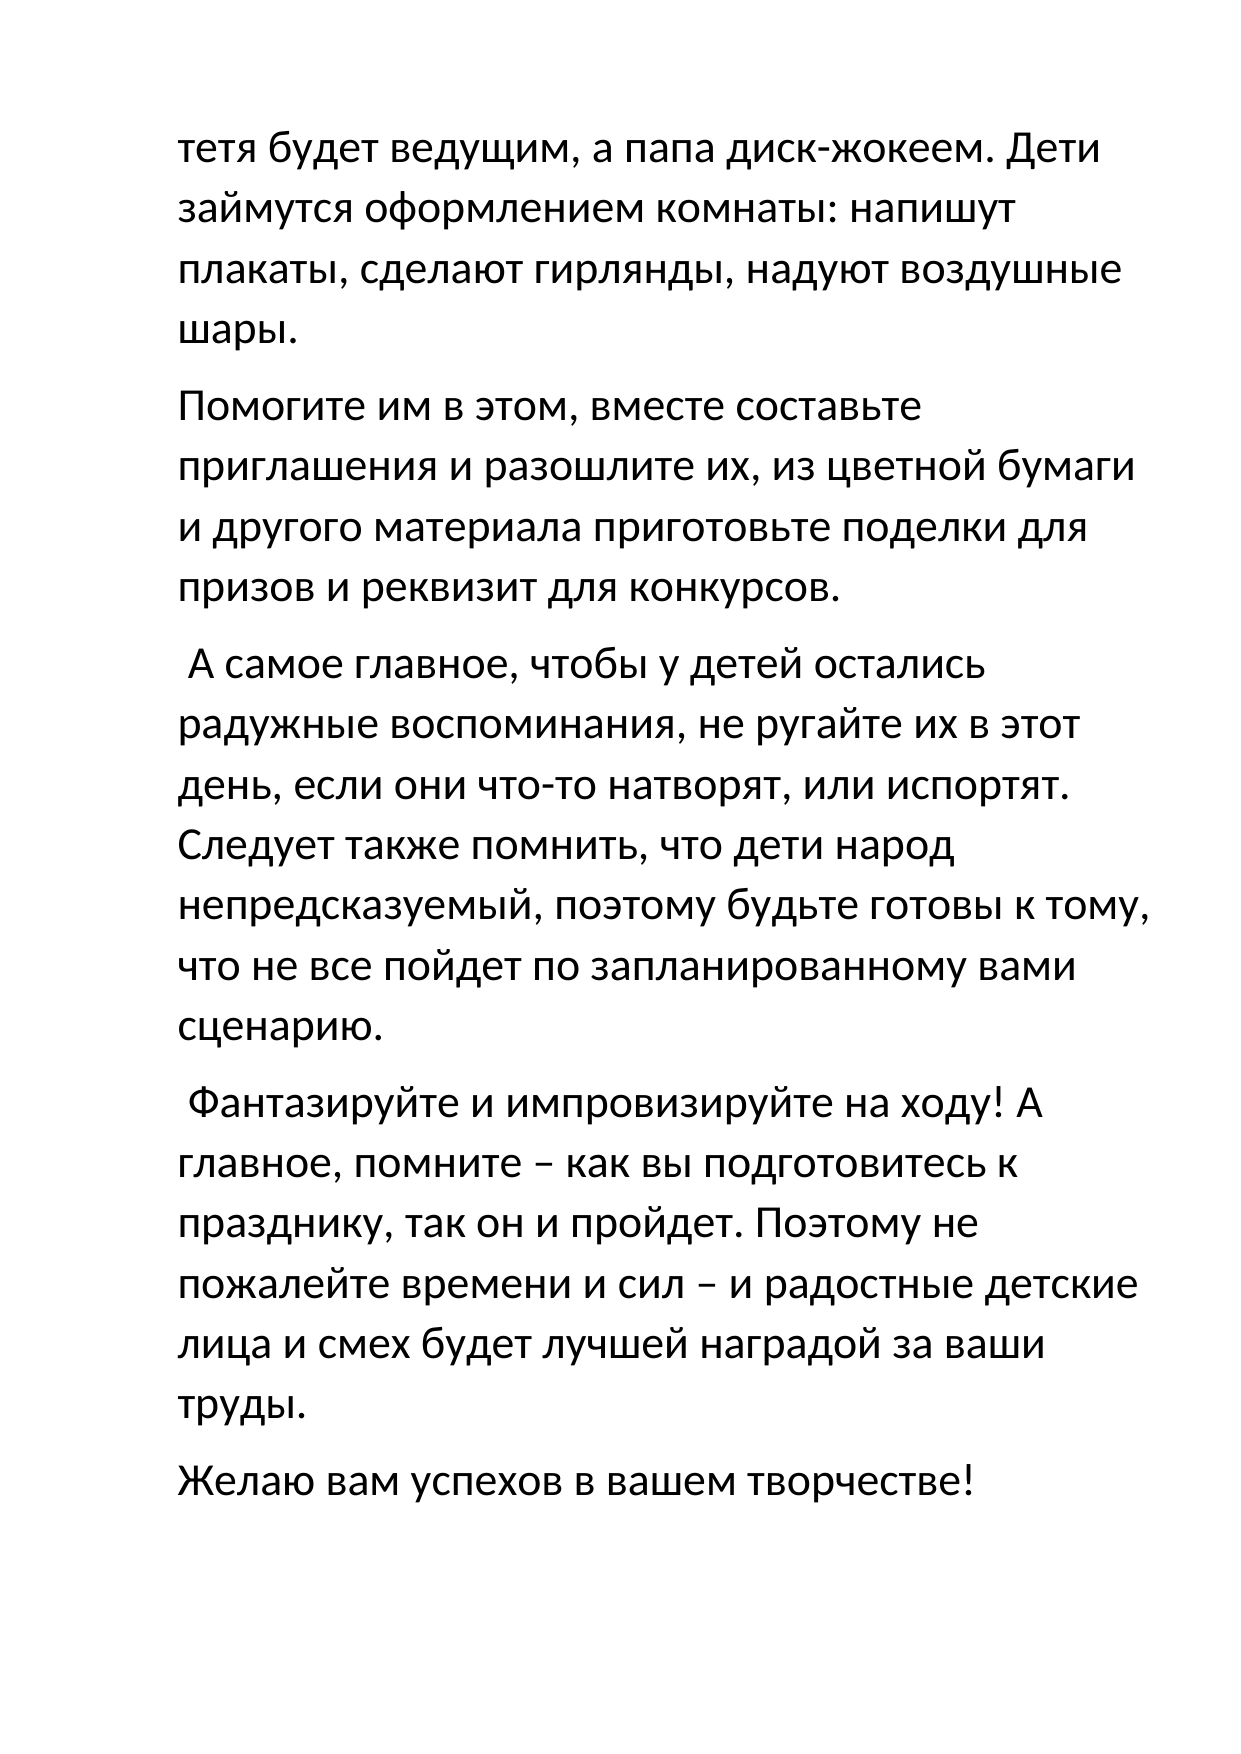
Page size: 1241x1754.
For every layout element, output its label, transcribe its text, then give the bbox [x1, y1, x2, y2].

text Фантазируйте и импровизируйте на ходу! А главное, помните – как вы подготовитесь к празднику, так он и пройдет. Поэтому не пожалейте времени и сил – и радостные детские лица и смех будет лучшей наградой за ваши труды. [177, 1073, 1152, 1430]
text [177, 118, 1152, 355]
text Желаю вам успехов в вашем творчестве! [177, 1451, 1152, 1507]
text А самое главное, чтобы у детей остались радужные воспоминания, не ругайте их в этот день, если они что-то натворят, или испортят. Следует также помнить, что дети народ непредсказуемый, поэтому будьте готовы к тому, что не все пойдет по запланированному вами сценарию. [177, 634, 1152, 1052]
text Помогите им в этом, вместе составьте приглашения и разошлите их, из цветной бумаги и другого материала приготовьте поделки для призов и реквизит для конкурсов. [177, 376, 1152, 613]
